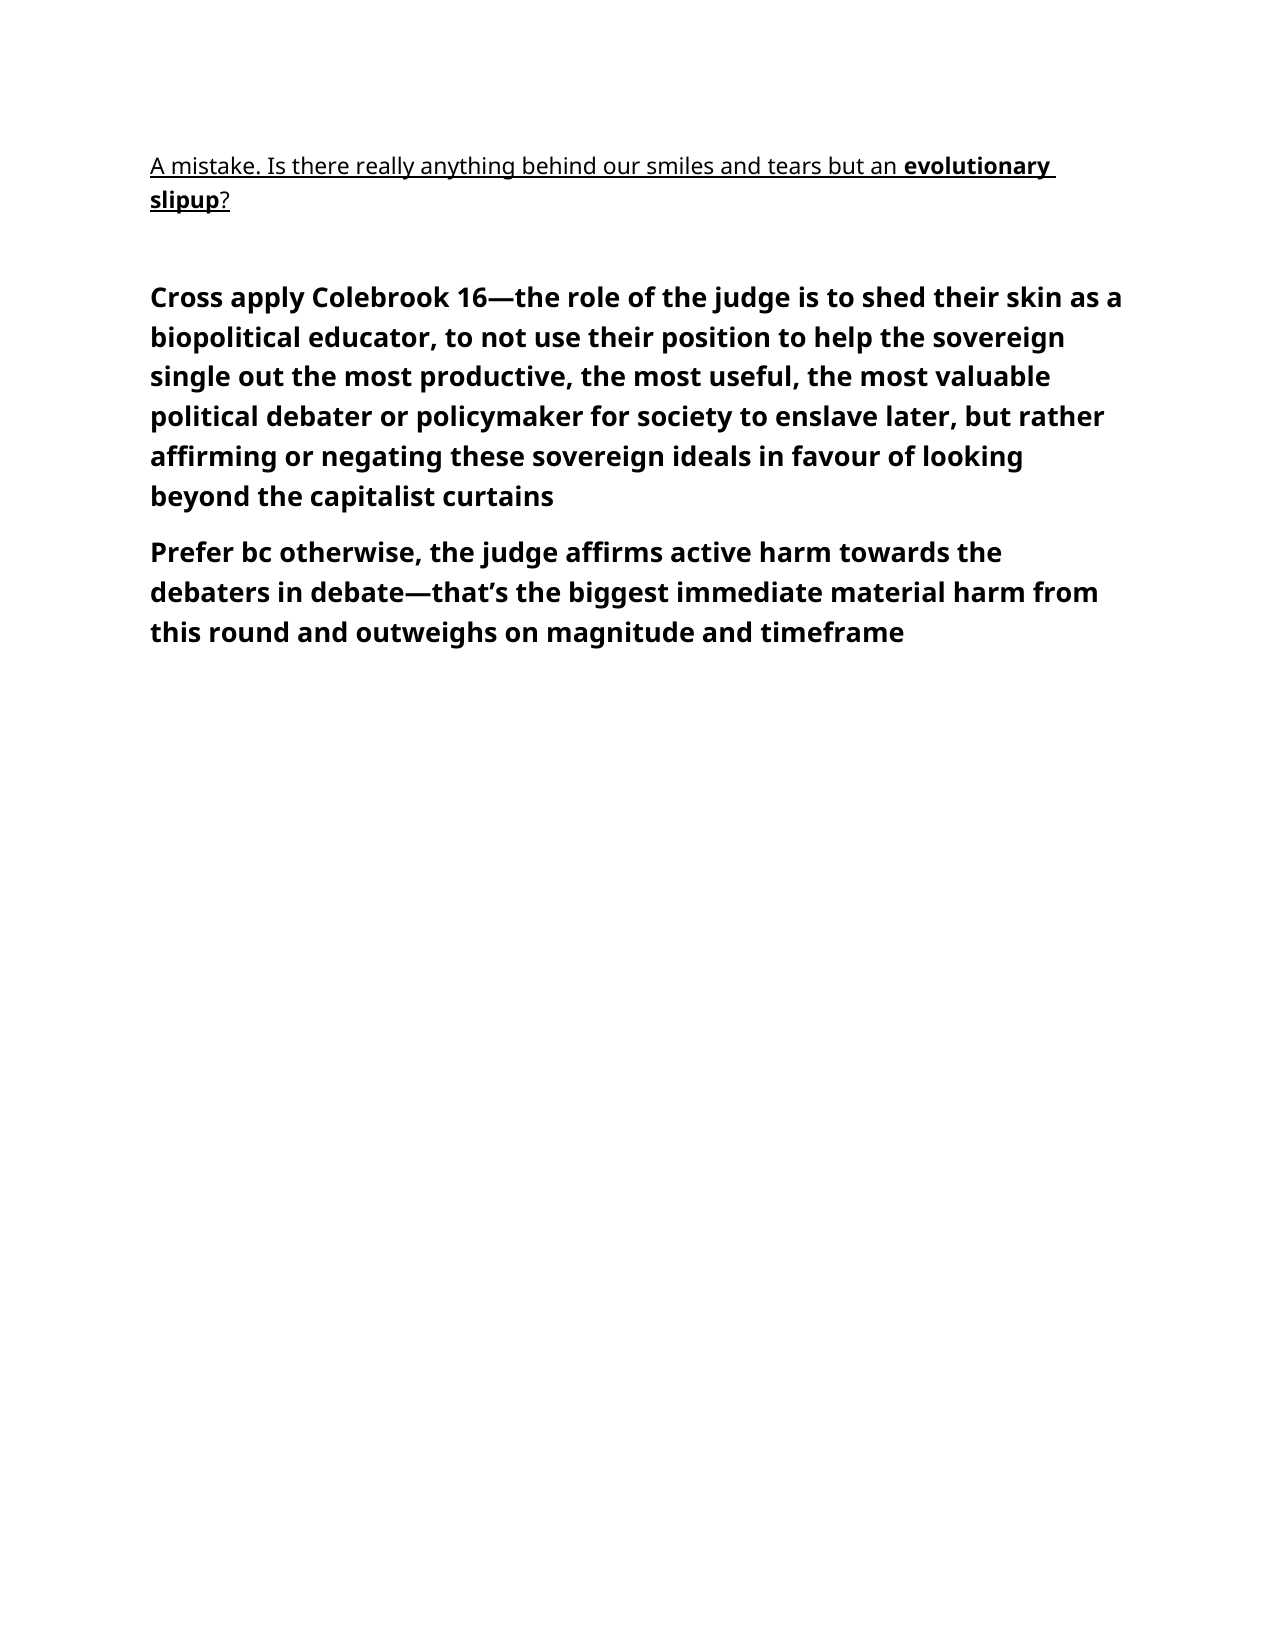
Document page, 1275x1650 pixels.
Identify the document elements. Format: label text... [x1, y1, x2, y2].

text Cross apply Colebrook 16—the role of the judge is to shed their skin as a biopolitical educator, to not use their position to help the sovereign single out the most productive, the most useful, the most valuable political debater or policymaker for society to enslave later, but rather affirming or negating these sovereign ideals in favour of looking beyond the capitalist curtains [150, 278, 1125, 514]
text Prefer bc otherwise, the judge affirms active harm towards the debaters in debate—that’s the biggest immediate material harm from this round and outweighs on magnitude and timeframe [150, 534, 1125, 650]
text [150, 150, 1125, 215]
